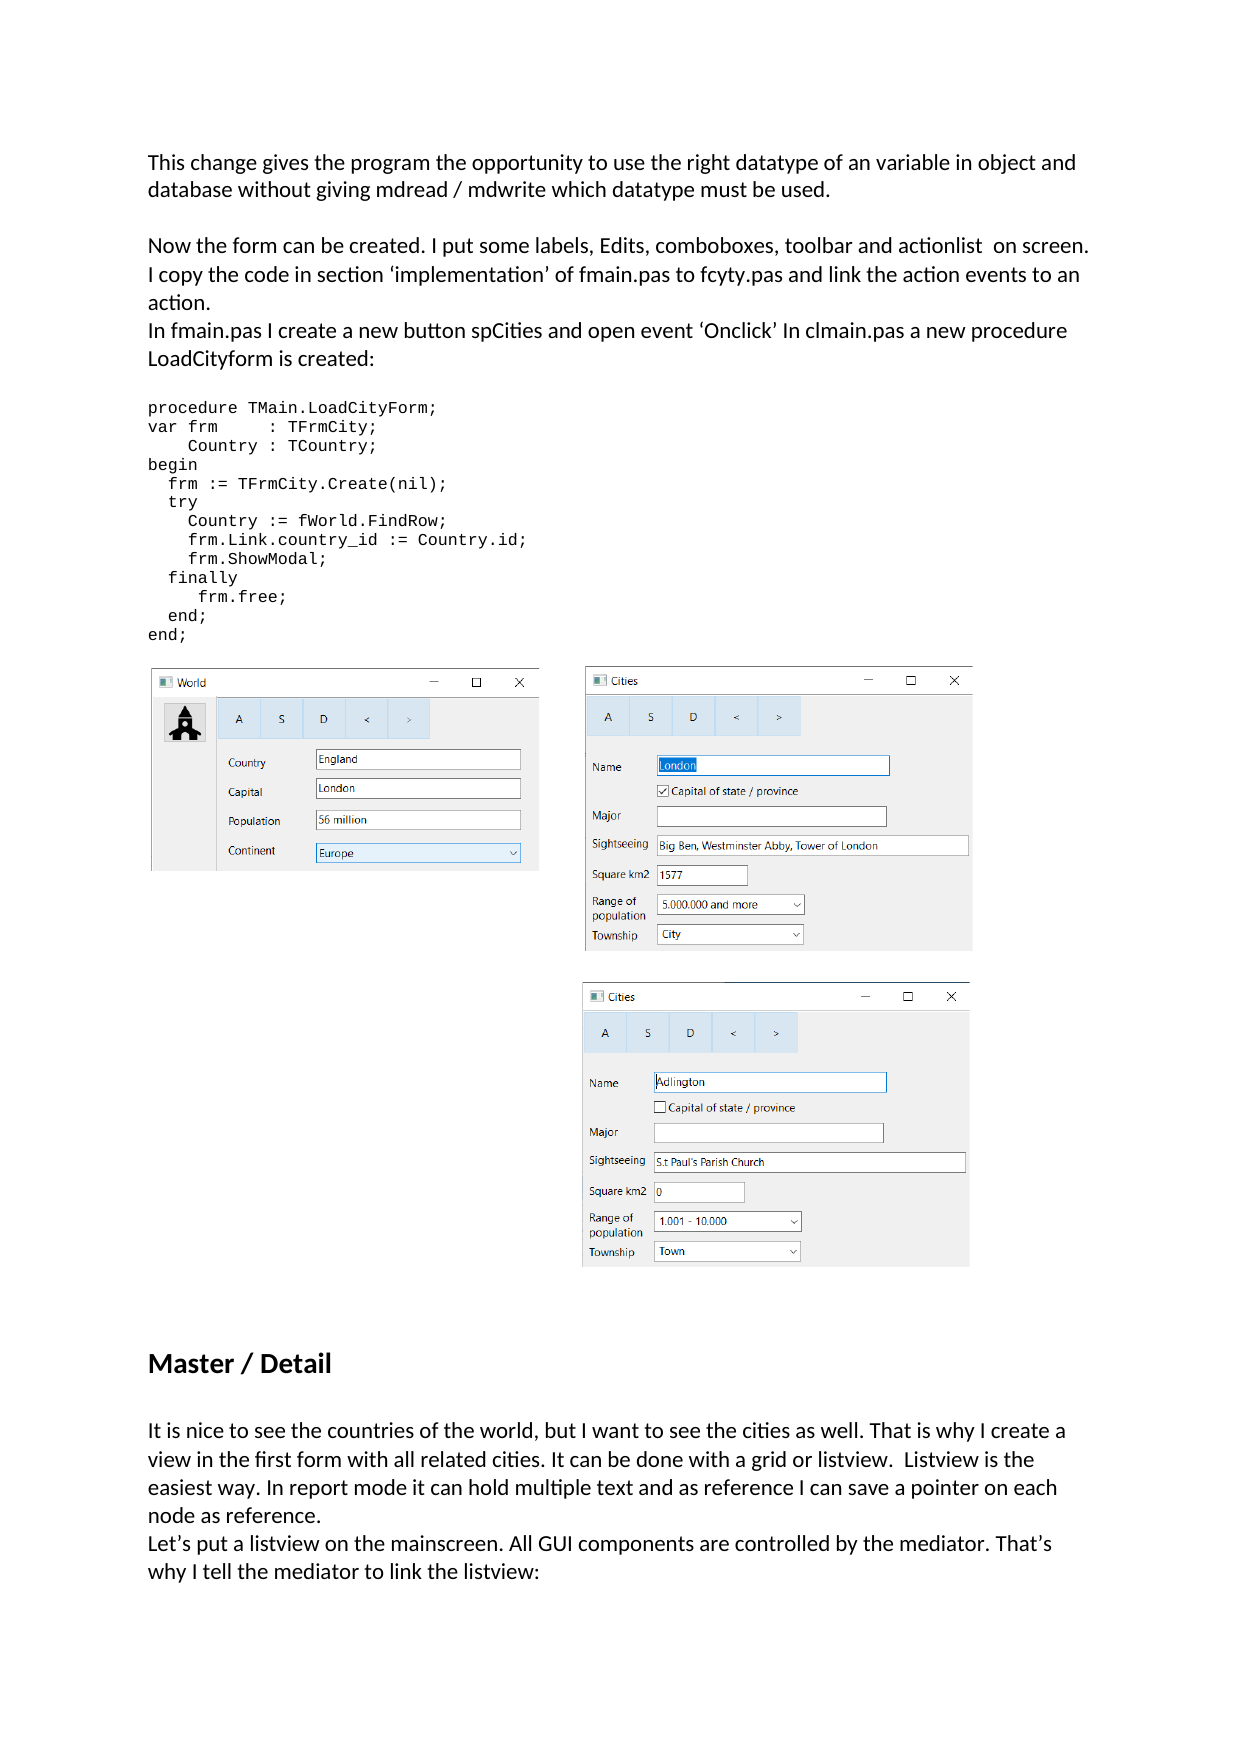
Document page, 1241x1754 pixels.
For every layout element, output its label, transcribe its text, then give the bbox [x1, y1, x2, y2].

text var frm : TFrmCity; [148, 419, 1093, 437]
text It is nice to see the countries of the world, but I want to see the cities as well. That is why I create a view in the first form with all related cities. It can be done with a grid or listview. Listview is the easiest way. In report mode it can hold multiple text and as reference I can save a pointer on each node as reference. [148, 1417, 1093, 1529]
text In fmain.pas I create a new button spCities and open event ‘Onclick’ In clmain.pas a new procedure LoadCityform is created: [148, 316, 1093, 372]
text I copy the code in section ‘implementation’ of fmain.pas to fcyty.pas and link the action events to an action. [148, 260, 1093, 316]
text frm.Link.country_id := Country.id; [148, 532, 1093, 551]
text Country : TCountry; [148, 437, 1093, 456]
text begin [148, 456, 1093, 475]
text frm.ShowModal; [148, 551, 1093, 569]
text Country := fWorld.FindRow; [148, 513, 1093, 532]
text Let’s put a listview on the mainscreen. All GUI components are controlled by the mediator. That’s why I tell the mediator to link the listview: [148, 1529, 1093, 1585]
text procedure TMain.LoadCityForm; [148, 400, 1093, 419]
text frm.free; [148, 588, 1093, 607]
picture [585, 666, 973, 951]
text This change gives the program the opportunity to use the right datatype of an variable in object and database without giving mdread / mdwrite which datatype must be used. [148, 148, 1093, 204]
text end; [148, 626, 1093, 645]
text try [148, 494, 1093, 513]
text Now the form can be created. I put some labels, Edits, comboboxes, toolbar and actionlist on screen. [148, 232, 1093, 260]
text Master / Detail [148, 1345, 1093, 1381]
text end; [148, 607, 1093, 626]
picture [151, 668, 539, 871]
text frm := TFrmCity.Create(nil); [148, 475, 1093, 494]
text finally [148, 569, 1093, 588]
picture [582, 982, 971, 1267]
